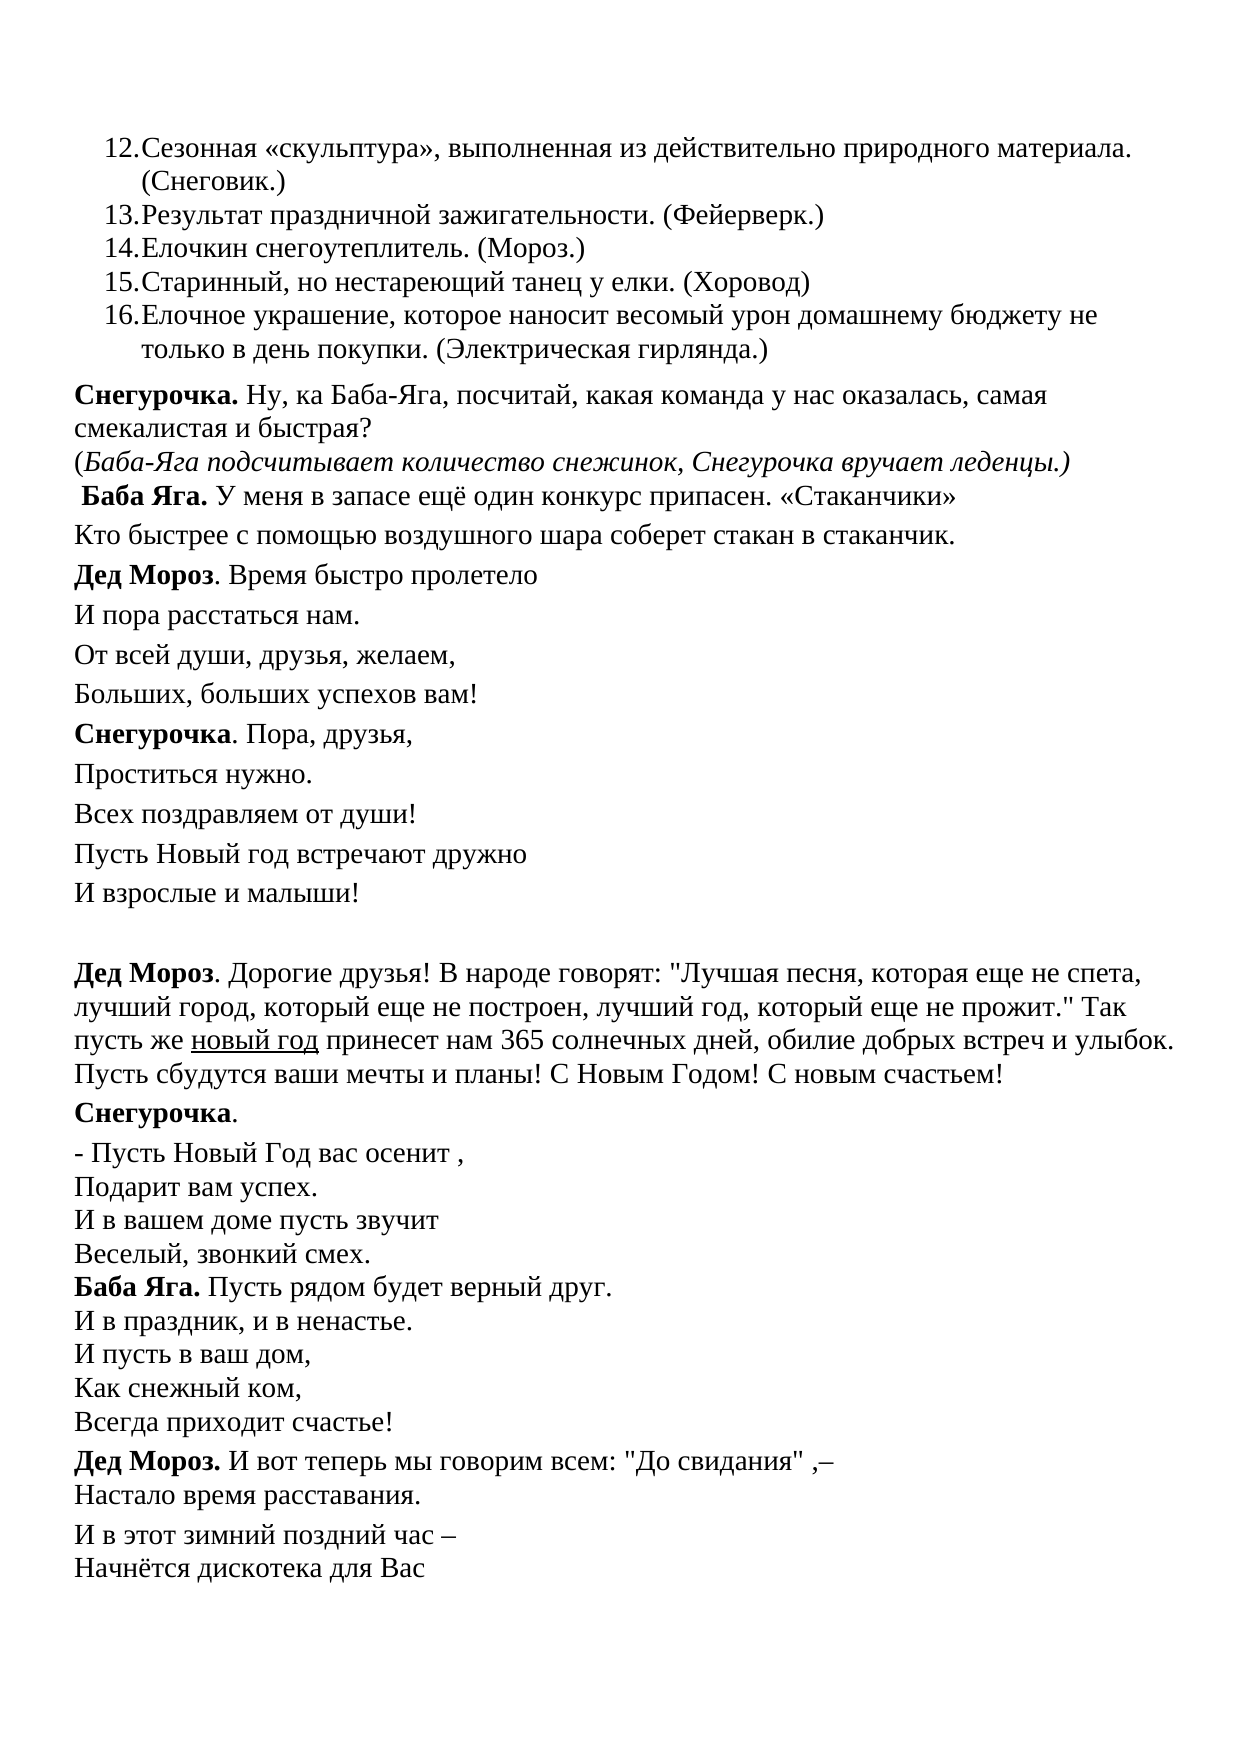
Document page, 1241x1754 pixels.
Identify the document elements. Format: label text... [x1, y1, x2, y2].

text Дед Мороз. Дорогие друзья! В народе говорят: "Лучшая песня, которая еще не спета, лучший город, который еще не построен, лучший год, который еще не прожит." Так пусть же новый год принесет нам 365 солнечных дней, обилие добрых встреч и улыбок. Пусть сбудутся ваши мечты и планы! С Новым Годом! С новым счастьем! [74, 955, 1181, 1089]
text Снегурочка. Пора, друзья, [74, 716, 1181, 750]
text Всех поздравляем от души! [74, 796, 1181, 829]
text И взрослые и малыши! [74, 876, 1181, 909]
text Больших, больших успехов вам! [74, 677, 1181, 710]
text Дед Мороз. Время быстро пролетело [74, 557, 1181, 591]
list Старинный, но нестареющий танец у елки. (Хоровод) [103, 264, 1181, 297]
text И в этот зимний поздний час – Начнётся дискотека для Вас [74, 1517, 1181, 1584]
text Снегурочка. [74, 1096, 1181, 1129]
text Пусть Новый год встречают дружно [74, 836, 1181, 869]
list Елочное украшение, которое наносит весомый урон домашнему бюджету не только в день покупки. (Электрическая гирлянда.) [103, 297, 1181, 364]
text Кто быстрее с помощью воздушного шара соберет стакан в стаканчик. [74, 517, 1181, 551]
list Сезонная «скульптура», выполненная из действительно природного материала. (Снеговик.) [103, 130, 1181, 197]
text - Пусть Новый Год вас осенит , Подарит вам успех. И в вашем доме пусть звучит Веселый, звонкий смех. Баба Яга. Пусть рядом будет верный друг. И в праздник, и в ненастье. И пусть в ваш дом, Как снежный ком, Всегда приходит счастье! [74, 1135, 1181, 1437]
text Снегурочка. Ну, ка Баба-Яга, посчитай, какая команда у нас оказалась, самая смекалистая и быстрая? [74, 377, 1181, 444]
list Елочкин снегоутеплитель. (Мороз.) [103, 230, 1181, 264]
list Результат праздничной зажигательности. (Фейерверк.) [103, 197, 1181, 230]
text Проститься нужно. [74, 756, 1181, 790]
text От всей души, друзья, желаем, [74, 637, 1181, 670]
text Дед Мороз. И вот теперь мы говорим всем: "До свидания" ,– Настало время расставания. [74, 1443, 1181, 1511]
text И пора расстаться нам. [74, 597, 1181, 631]
text (Баба-Яга подсчитывает количество снежинок, Снегурочка вручает леденцы.) Баба Яга. У меня в запасе ещё один конкурс припасен. «Стаканчики» [74, 444, 1181, 511]
